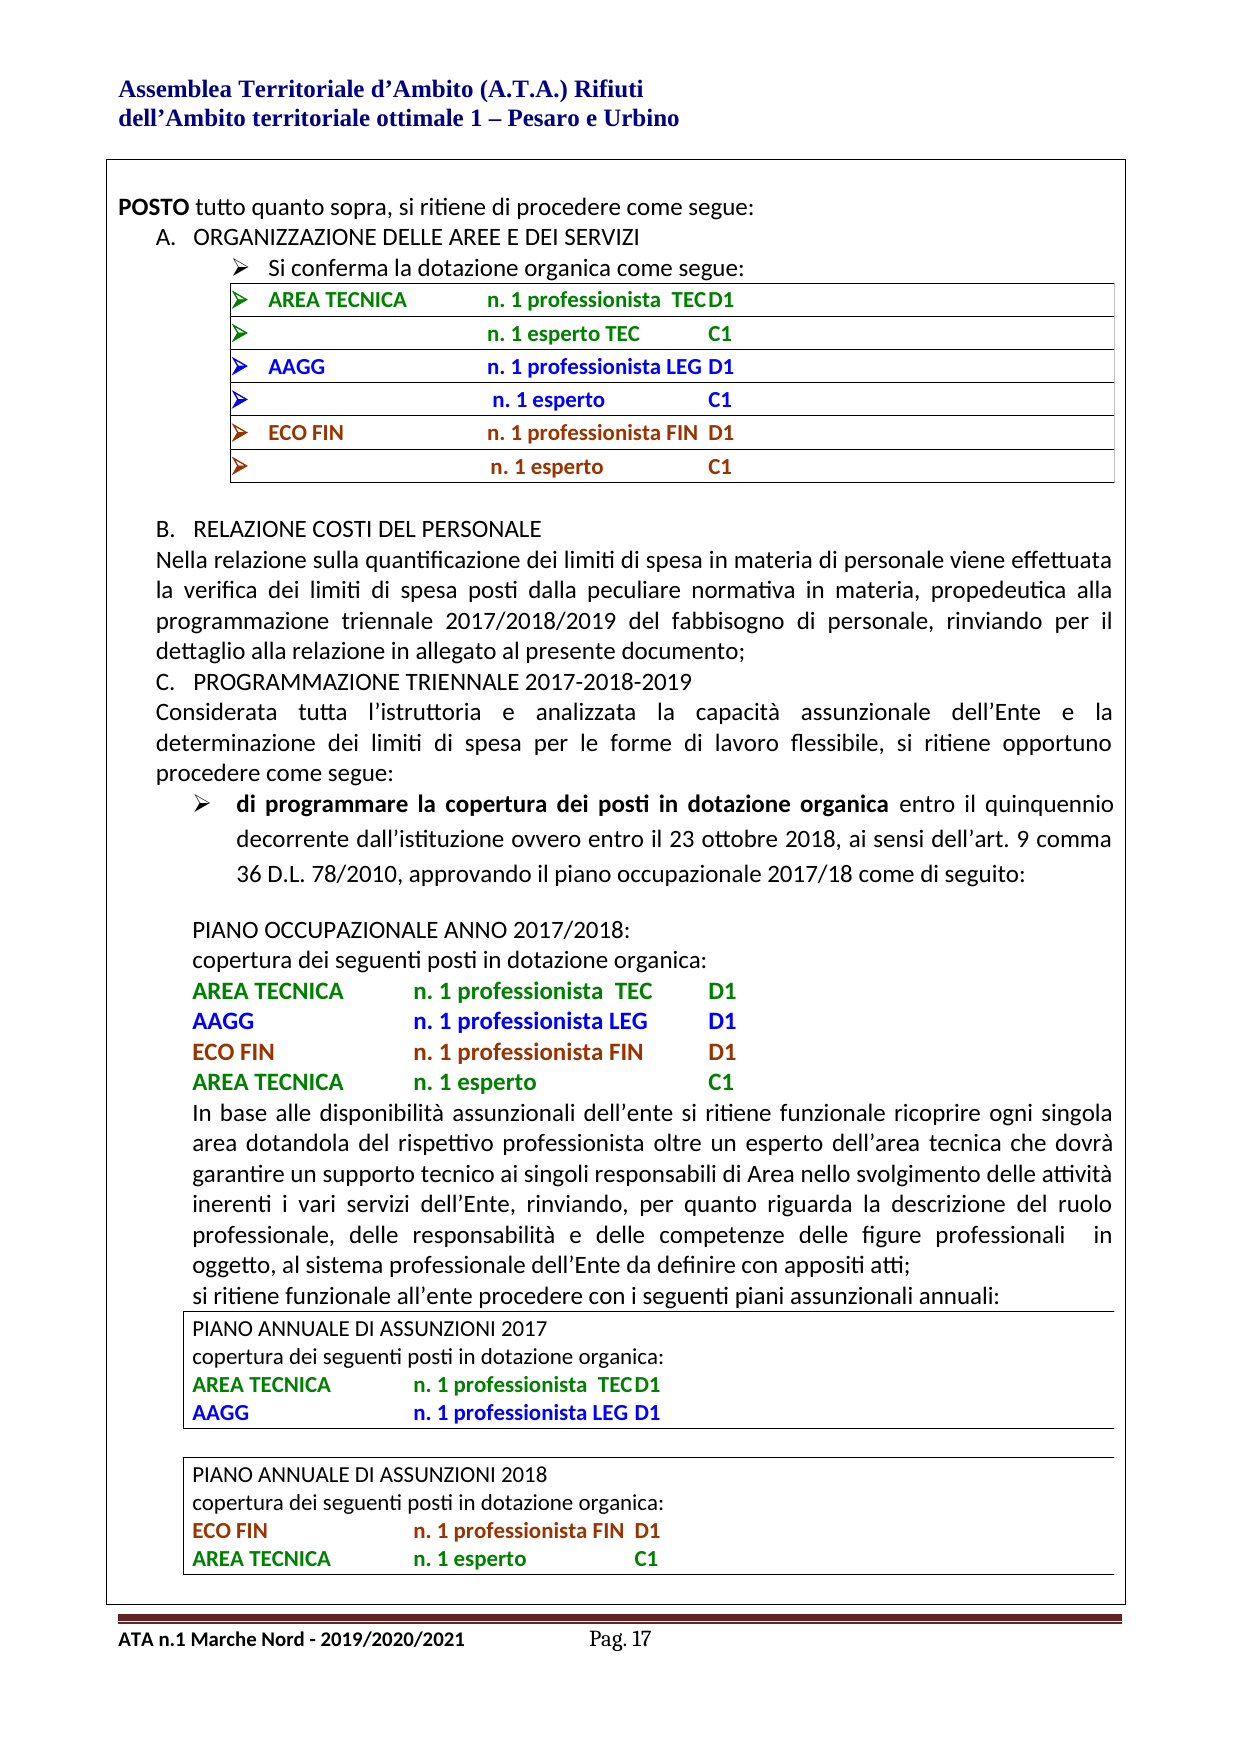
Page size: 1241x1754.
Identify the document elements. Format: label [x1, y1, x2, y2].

table_header [107, 160, 1125, 1603]
